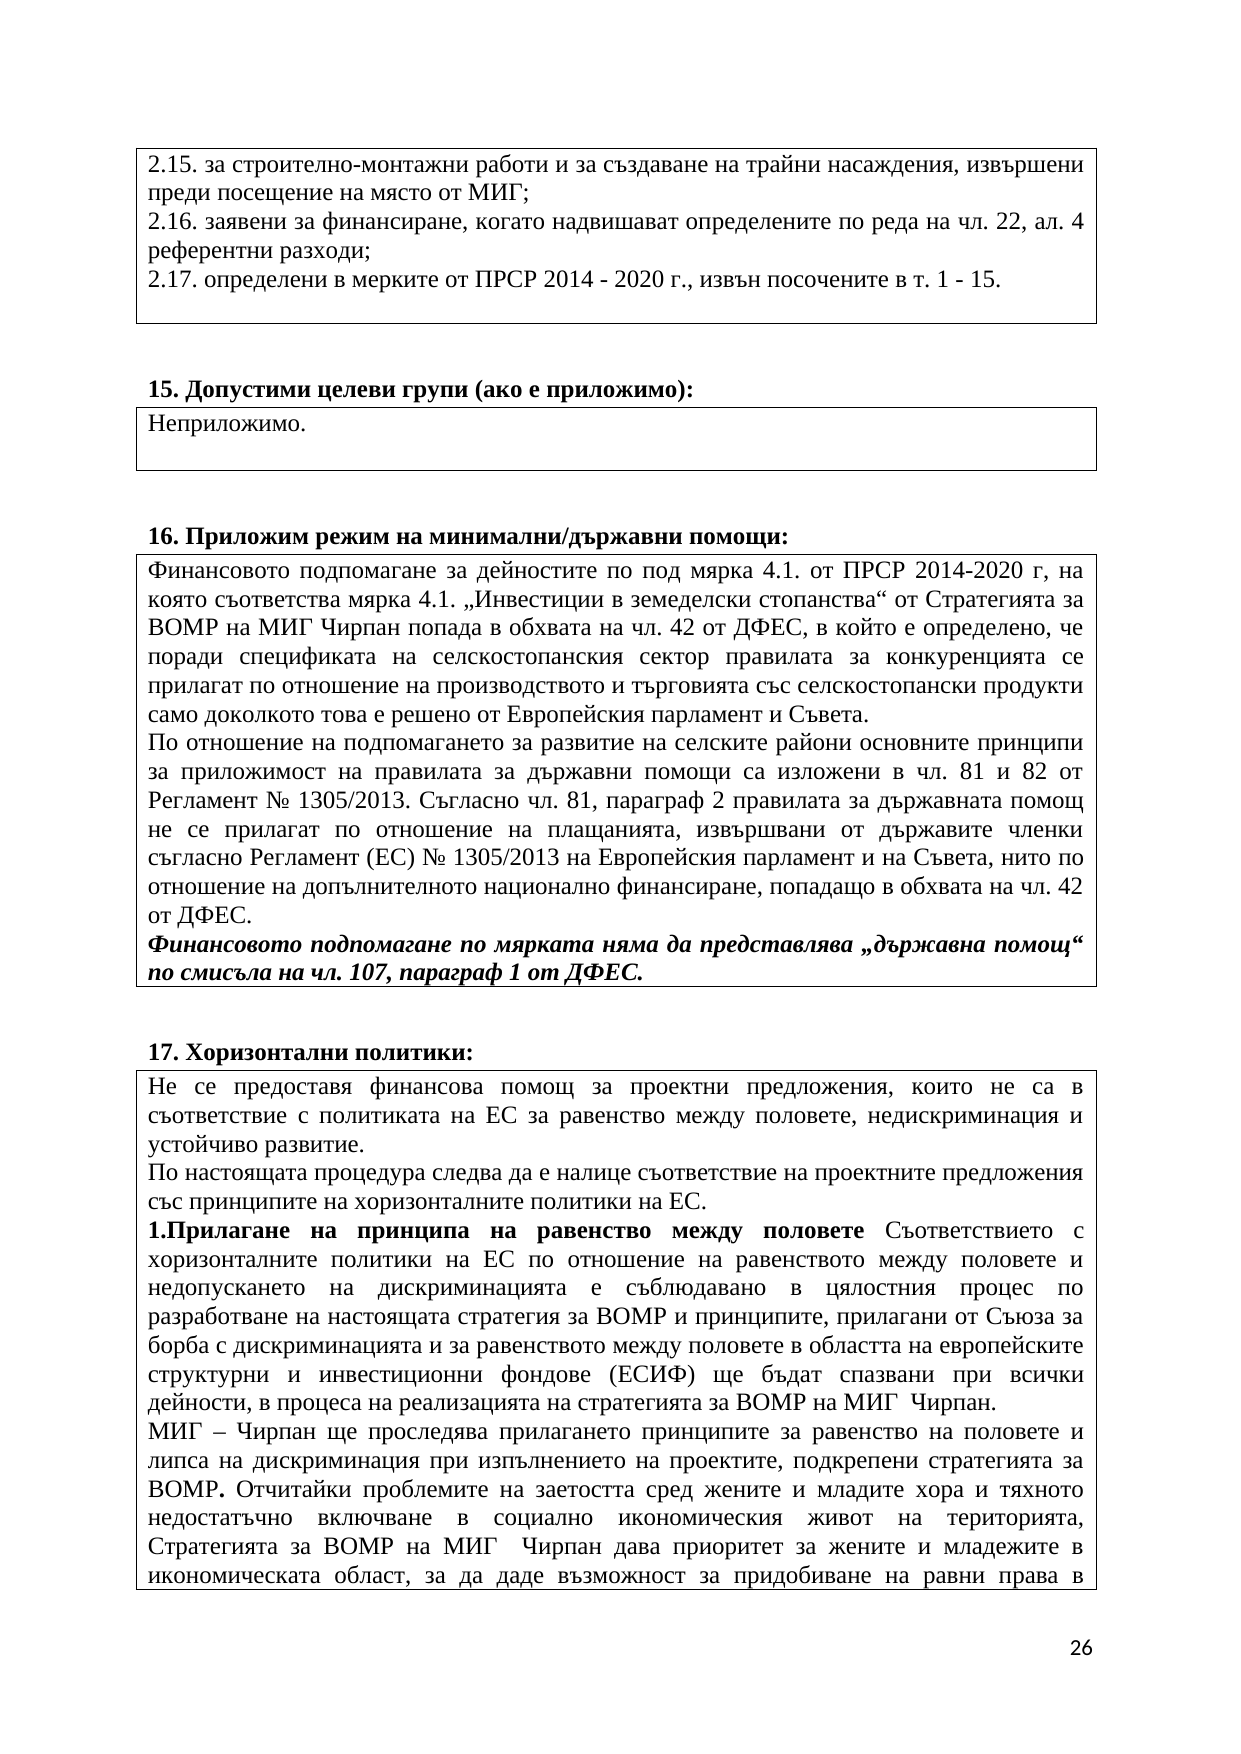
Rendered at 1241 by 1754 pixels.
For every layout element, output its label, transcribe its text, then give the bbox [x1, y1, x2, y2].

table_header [137, 149, 1096, 323]
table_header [137, 1071, 1096, 1589]
table_header Неприложимо. [137, 408, 1096, 470]
table_header Финансовото подпомагане за дейностите по под мярка 4.1. от ПРСР 2014-2020 г, на която съответства мярка 4.1. „Инвестиции в земеделски стопанства“ от Стратегията за ВОМР на МИГ Чирпан попада в обхвата на чл. 42 от ДФЕС, в който е определено, че поради спецификата на селскостопанския сектор правилата за конкуренцията се прилагат по отношение на производството и търговията със селскостопански продукти само доколкото това е решено от Европейския парламент и Съвета. По отношение на подпомагането за развитие на селските райони основните принципи за приложимост на правилата за държавни помощи са изложени в чл. 81 и 82 от Регламент № 1305/2013. Съгласно чл. 81, параграф 2 правилата за държавната помощ не се прилагат по отношение на плащанията, извършвани от държавите членки съгласно Регламент (ЕС) № 1305/2013 на Европейския парламент и на Съвета, нито по отношение на допълнителното национално финансиране, попадащо в обхвата на чл. 42 от ДФЕС. Финансовото подпомагане по мярката няма да представлява „държавна помощ“ по смисъла на чл. 107, параграф 1 от ДФЕС. [137, 555, 1096, 986]
subtitle 15. Допустими целеви групи (ако е приложимо): [148, 374, 1093, 403]
subtitle 17. Хоризонтални политики: [148, 1037, 1093, 1066]
subtitle 16. Приложим режим на минимални/държавни помощи: [148, 521, 1093, 549]
